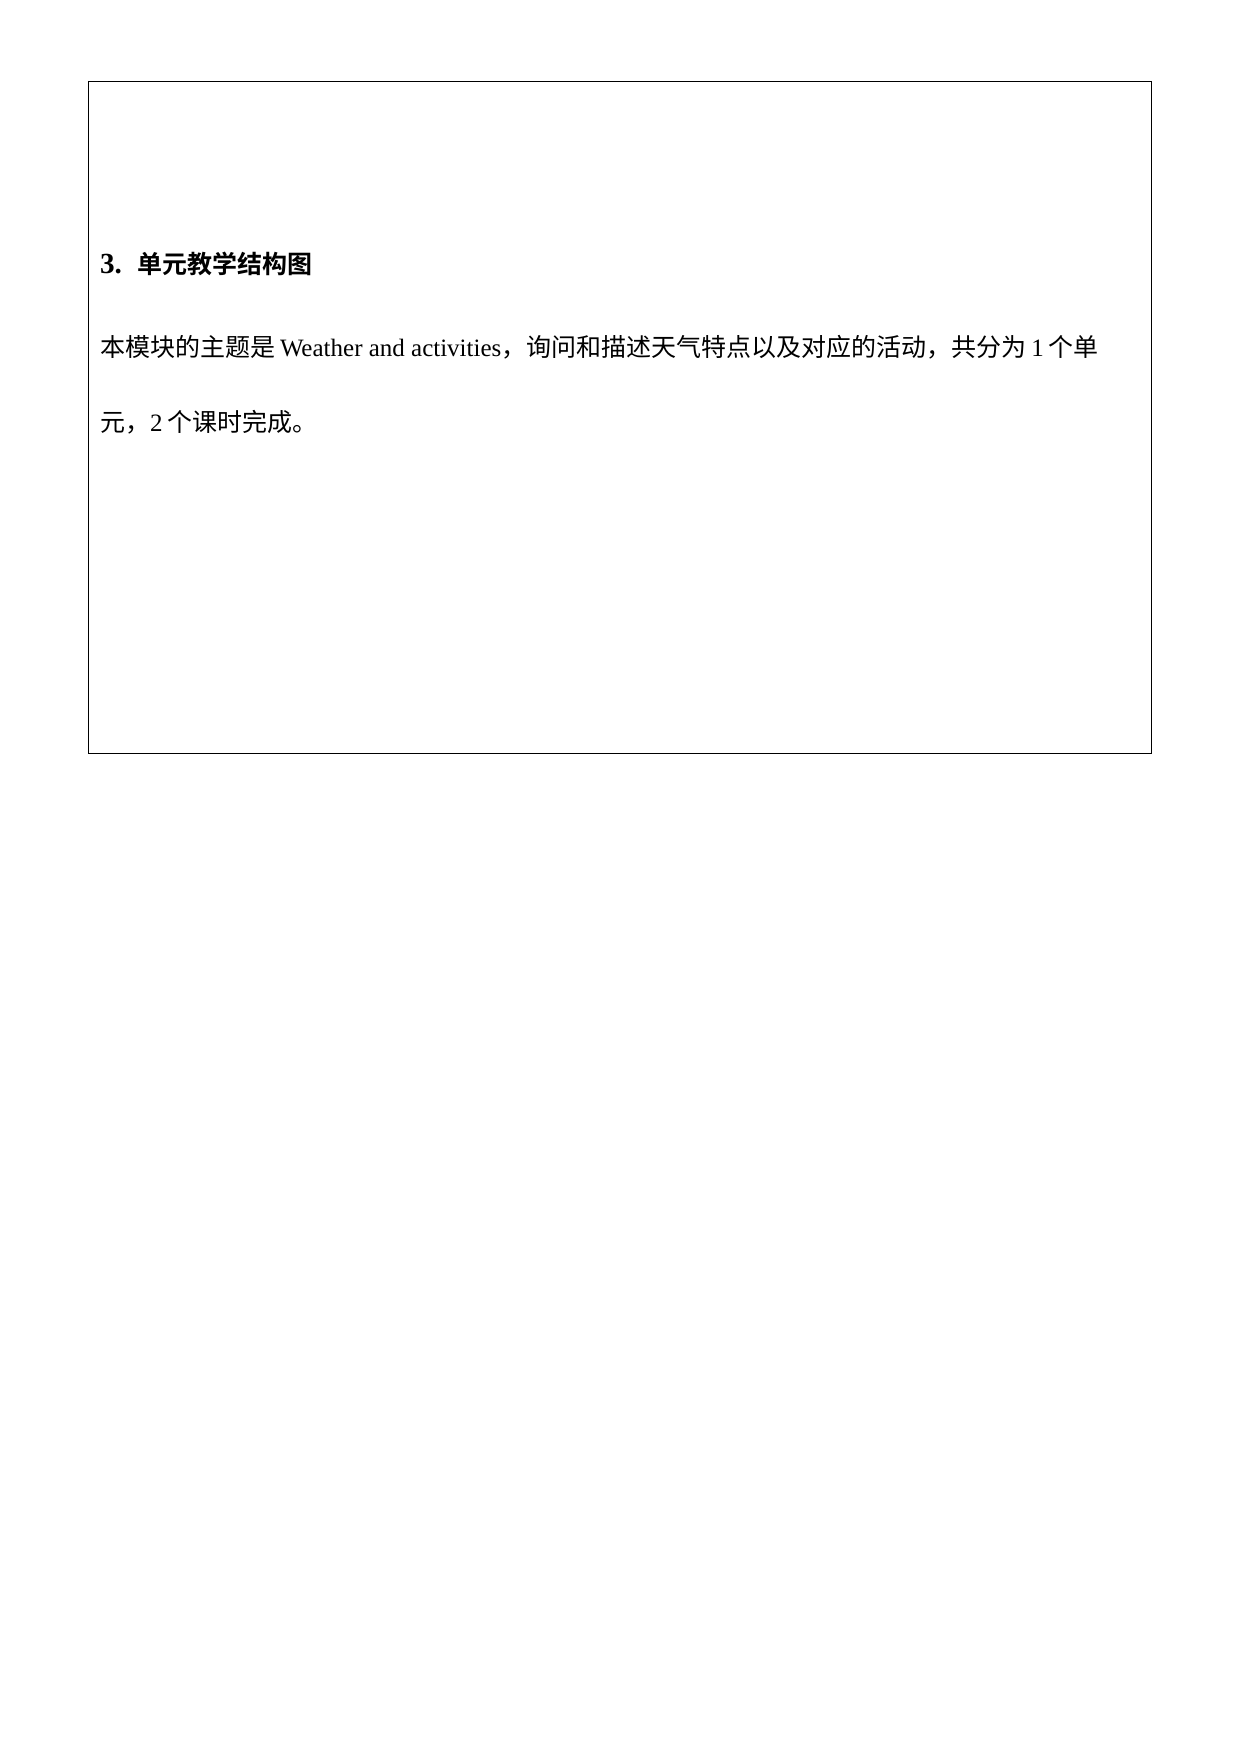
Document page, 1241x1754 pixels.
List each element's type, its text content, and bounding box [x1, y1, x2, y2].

table_cell 单元教学结构图 本模块的主题是Weather and activities，询问和描述天气特点以及对应的活动，共分为1个单元，2个课时完成。 [89, 82, 1151, 753]
